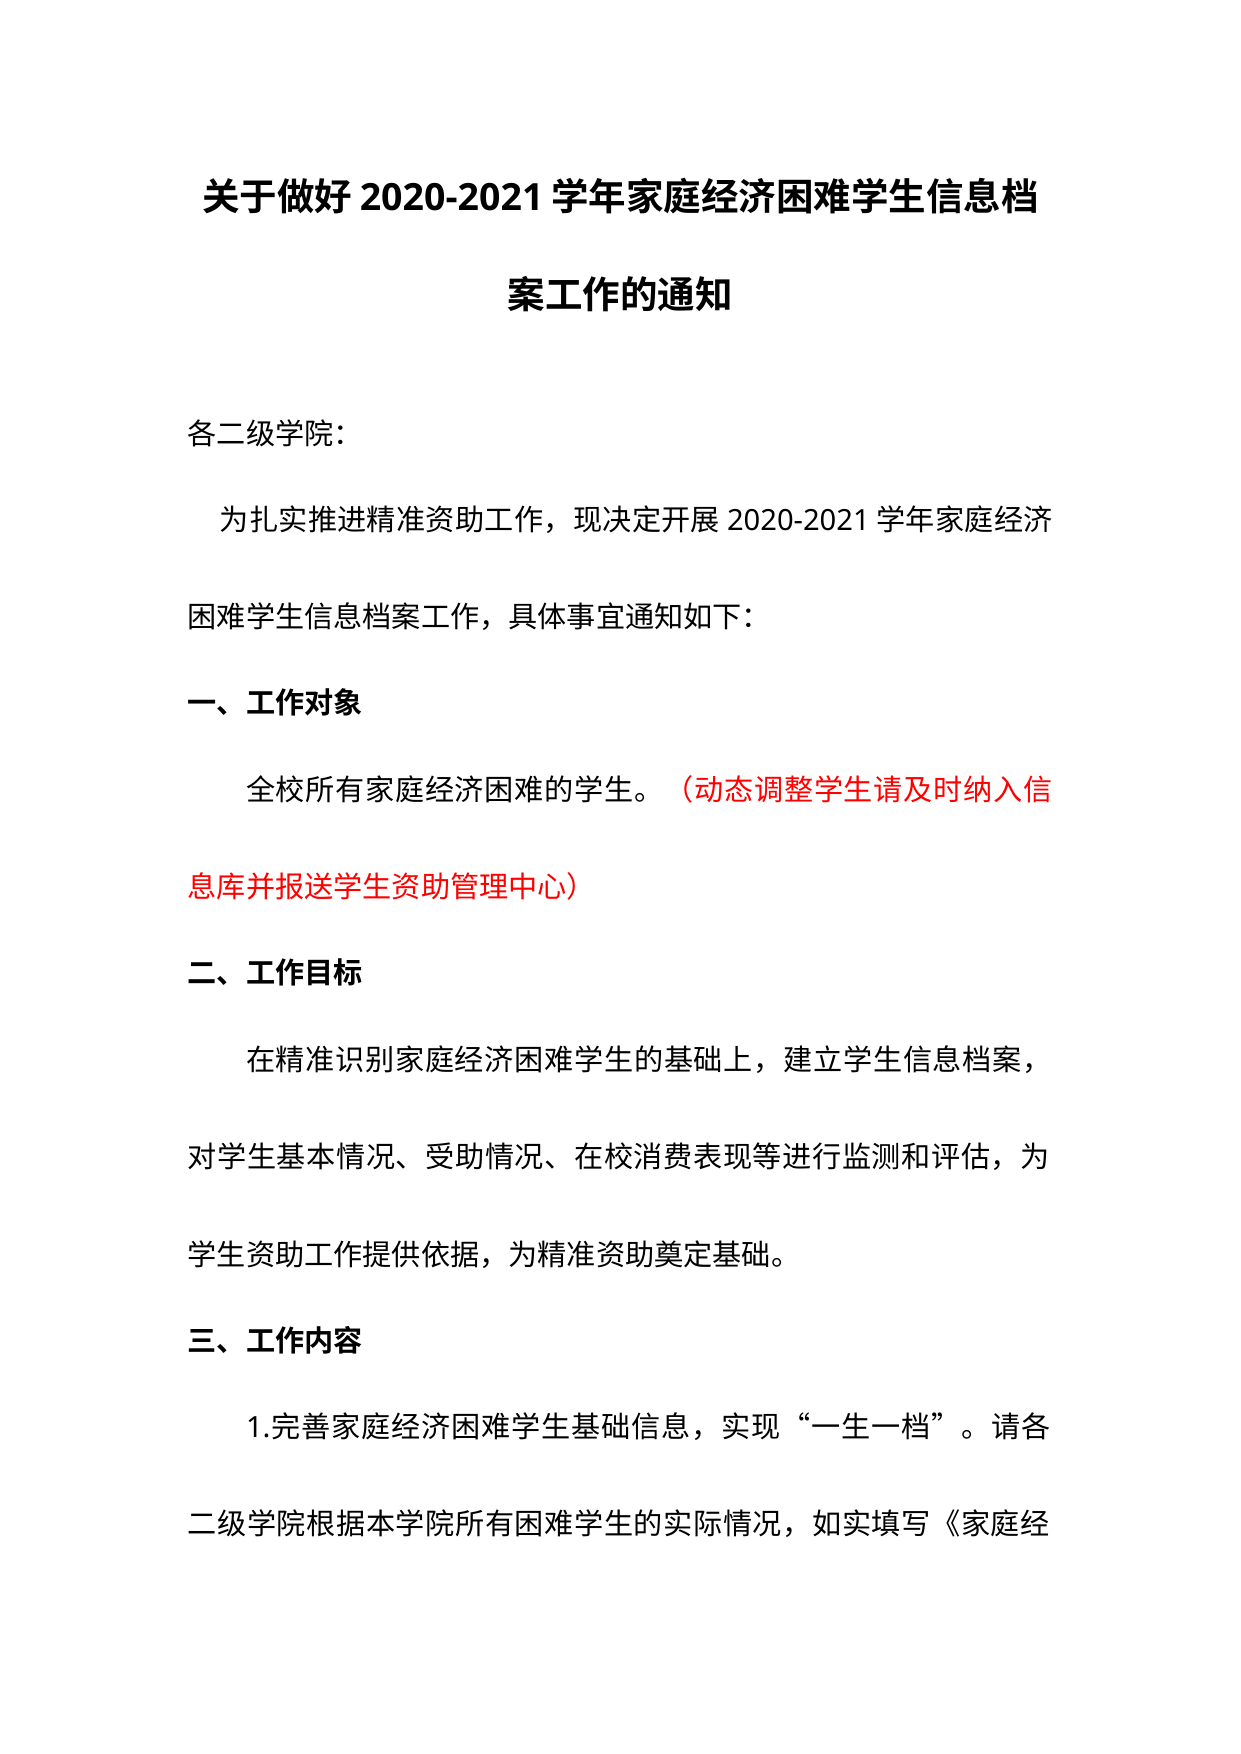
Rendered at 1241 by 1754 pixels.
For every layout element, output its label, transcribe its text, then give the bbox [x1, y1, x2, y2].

text 各二级学院： [187, 399, 1053, 464]
text 一、工作对象 [187, 669, 1053, 734]
text 全校所有家庭经济困难的学生。（动态调整学生请及时纳入信息库并报送学生资助管理中心） [187, 755, 1053, 917]
text 二、工作目标 [187, 938, 1053, 1003]
text 三、工作内容 [187, 1306, 1053, 1371]
text 为扎实推进精准资助工作，现决定开展2020-2021学年家庭经济困难学生信息档案工作，具体事宜通知如下： [187, 485, 1053, 648]
text 关于做好2020-2021学年家庭经济困难学生信息档案工作的通知 [187, 162, 1053, 324]
text 在精准识别家庭经济困难学生的基础上，建立学生信息档案，对学生基本情况、受助情况、在校消费表现等进行监测和评估，为学生资助工作提供依据，为精准资助奠定基础。 [187, 1025, 1053, 1285]
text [187, 1392, 1053, 1554]
